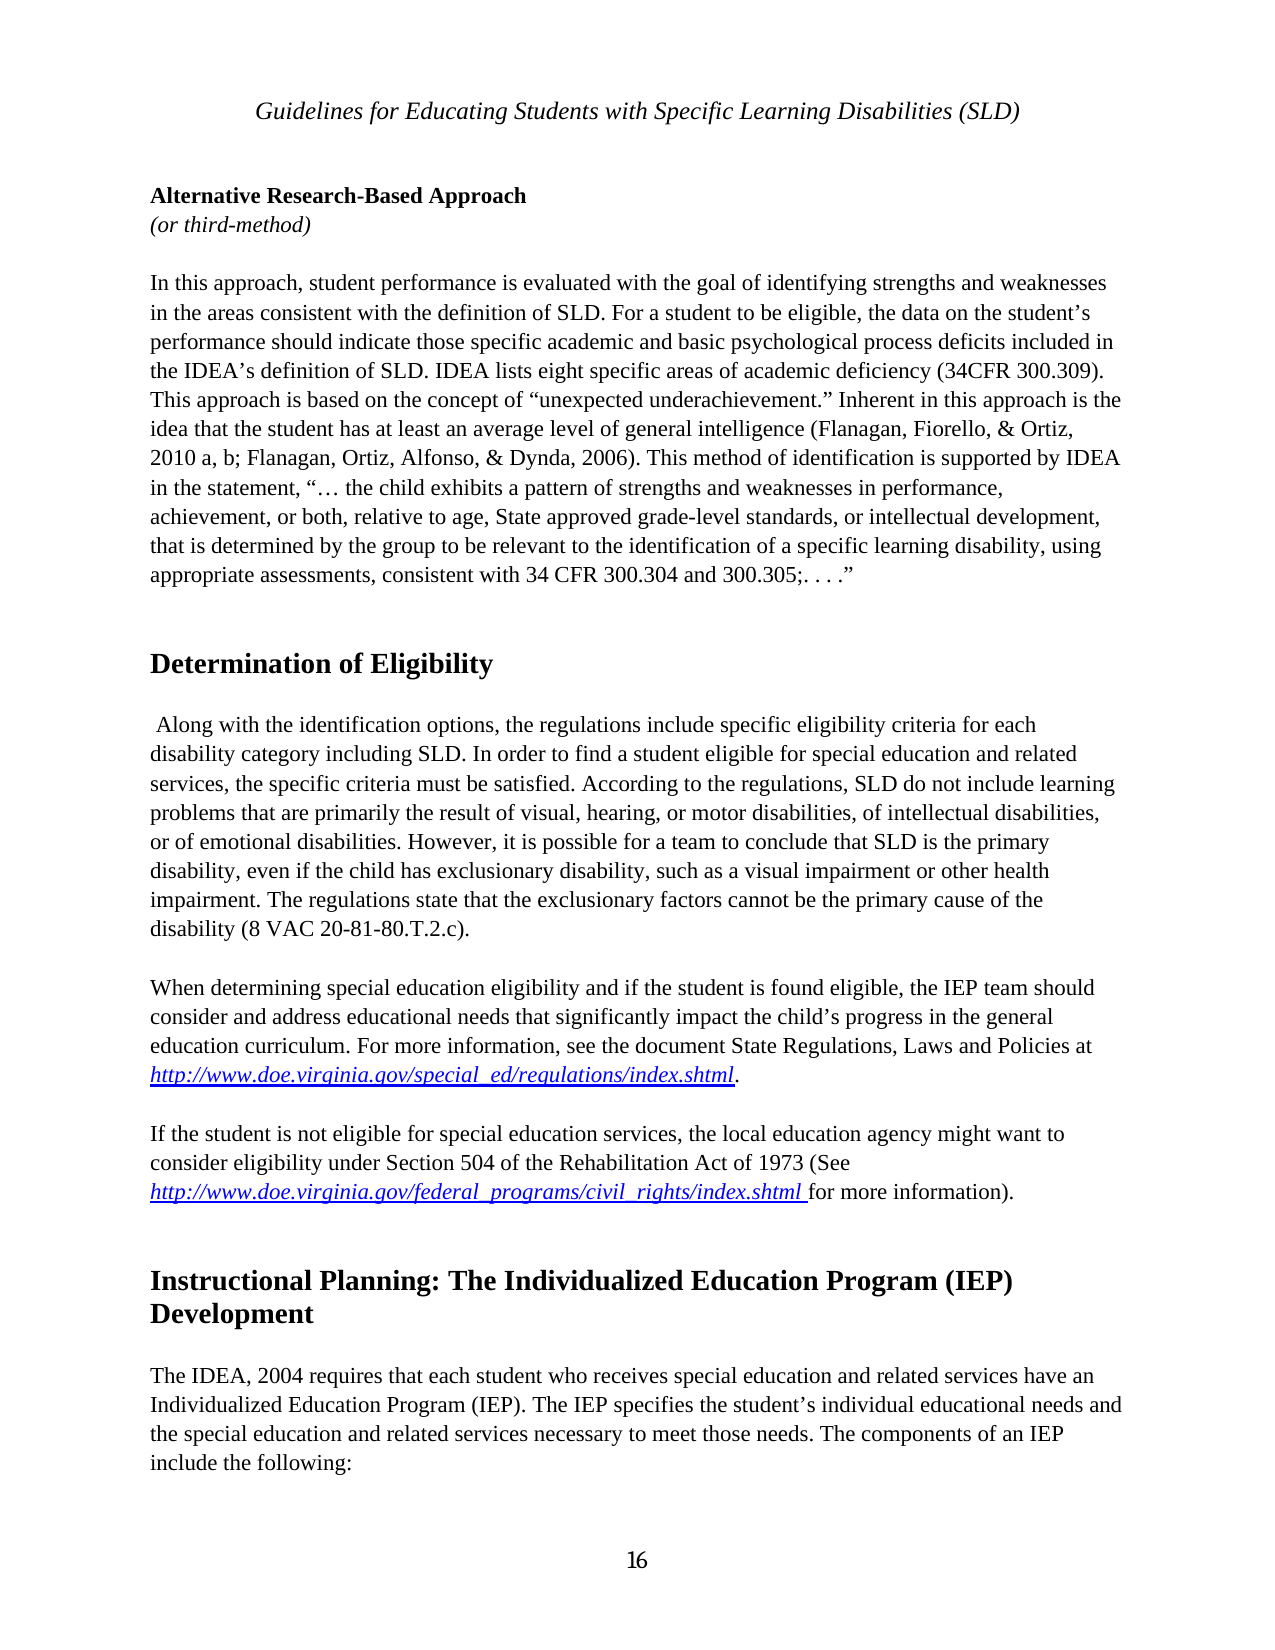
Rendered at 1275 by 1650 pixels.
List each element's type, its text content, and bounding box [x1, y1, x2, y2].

text If the student is not eligible for special education services, the local education agency might want to consider eligibility under Section 504 of the Rehabilitation Act of 1973 (See http://www.doe.virginia.gov/federal_programs/civil_rights/index.shtml for more information). [150, 1117, 1125, 1204]
subtitle Determination of Eligibility [150, 646, 1125, 679]
text In this approach, student performance is evaluated with the goal of identifying strengths and weaknesses in the areas consistent with the definition of SLD. For a student to be eligible, the data on the student’s performance should indicate those specific academic and basic psychological process deficits included in the IDEA’s definition of SLD. IDEA lists eight specific areas of academic deficiency (34CFR 300.309). This approach is based on the concept of “unexpected underachievement.” Inherent in this approach is the idea that the student has at least an average level of general intelligence (Flanagan, Fiorello, & Ortiz, 2010 a, b; Flanagan, Ortiz, Alfonso, & Dynda, 2006). This method of identification is supported by IDEA in the statement, “… the child exhibits a pattern of strengths and weaknesses in performance, achievement, or both, relative to age, State approved grade-level standards, or intellectual development, that is determined by the group to be relevant to the identification of a specific learning disability, using appropriate assessments, consistent with 34 CFR 300.304 and 300.305;. . . .” [150, 267, 1125, 587]
text Along with the identification options, the regulations include specific eligibility criteria for each disability category including SLD. In order to find a student eligible for special education and related services, the specific criteria must be satisfied. According to the regulations, SLD do not include learning problems that are primarily the result of visual, hearing, or motor disabilities, of intellectual disabilities, or of emotional disabilities. However, it is possible for a team to conclude that SLD is the primary disability, even if the child has exclusionary disability, such as a visual impairment or other health impairment. The regulations state that the exclusionary factors cannot be the primary cause of the disability (8 VAC 20-81-80.T.2.c). [150, 708, 1125, 942]
text When determining special education eligibility and if the student is found eligible, the IEP team should consider and address educational needs that significantly impact the child’s progress in the general education curriculum. For more information, see the document State Regulations, Laws and Policies at http://www.doe.virginia.gov/special_ed/regulations/index.shtml. [150, 971, 1125, 1088]
subtitle Alternative Research-Based Approach [150, 179, 1125, 208]
subtitle Instructional Planning: The Individualized Education Program (IEP) Development [150, 1263, 1125, 1330]
text (or third-method) [150, 208, 1125, 237]
text The IDEA, 2004 requires that each student who receives special education and related services have an Individualized Education Program (IEP). The IEP specifies the student’s individual educational needs and the special education and related services necessary to meet those needs. The components of an IEP include the following: [150, 1359, 1125, 1476]
